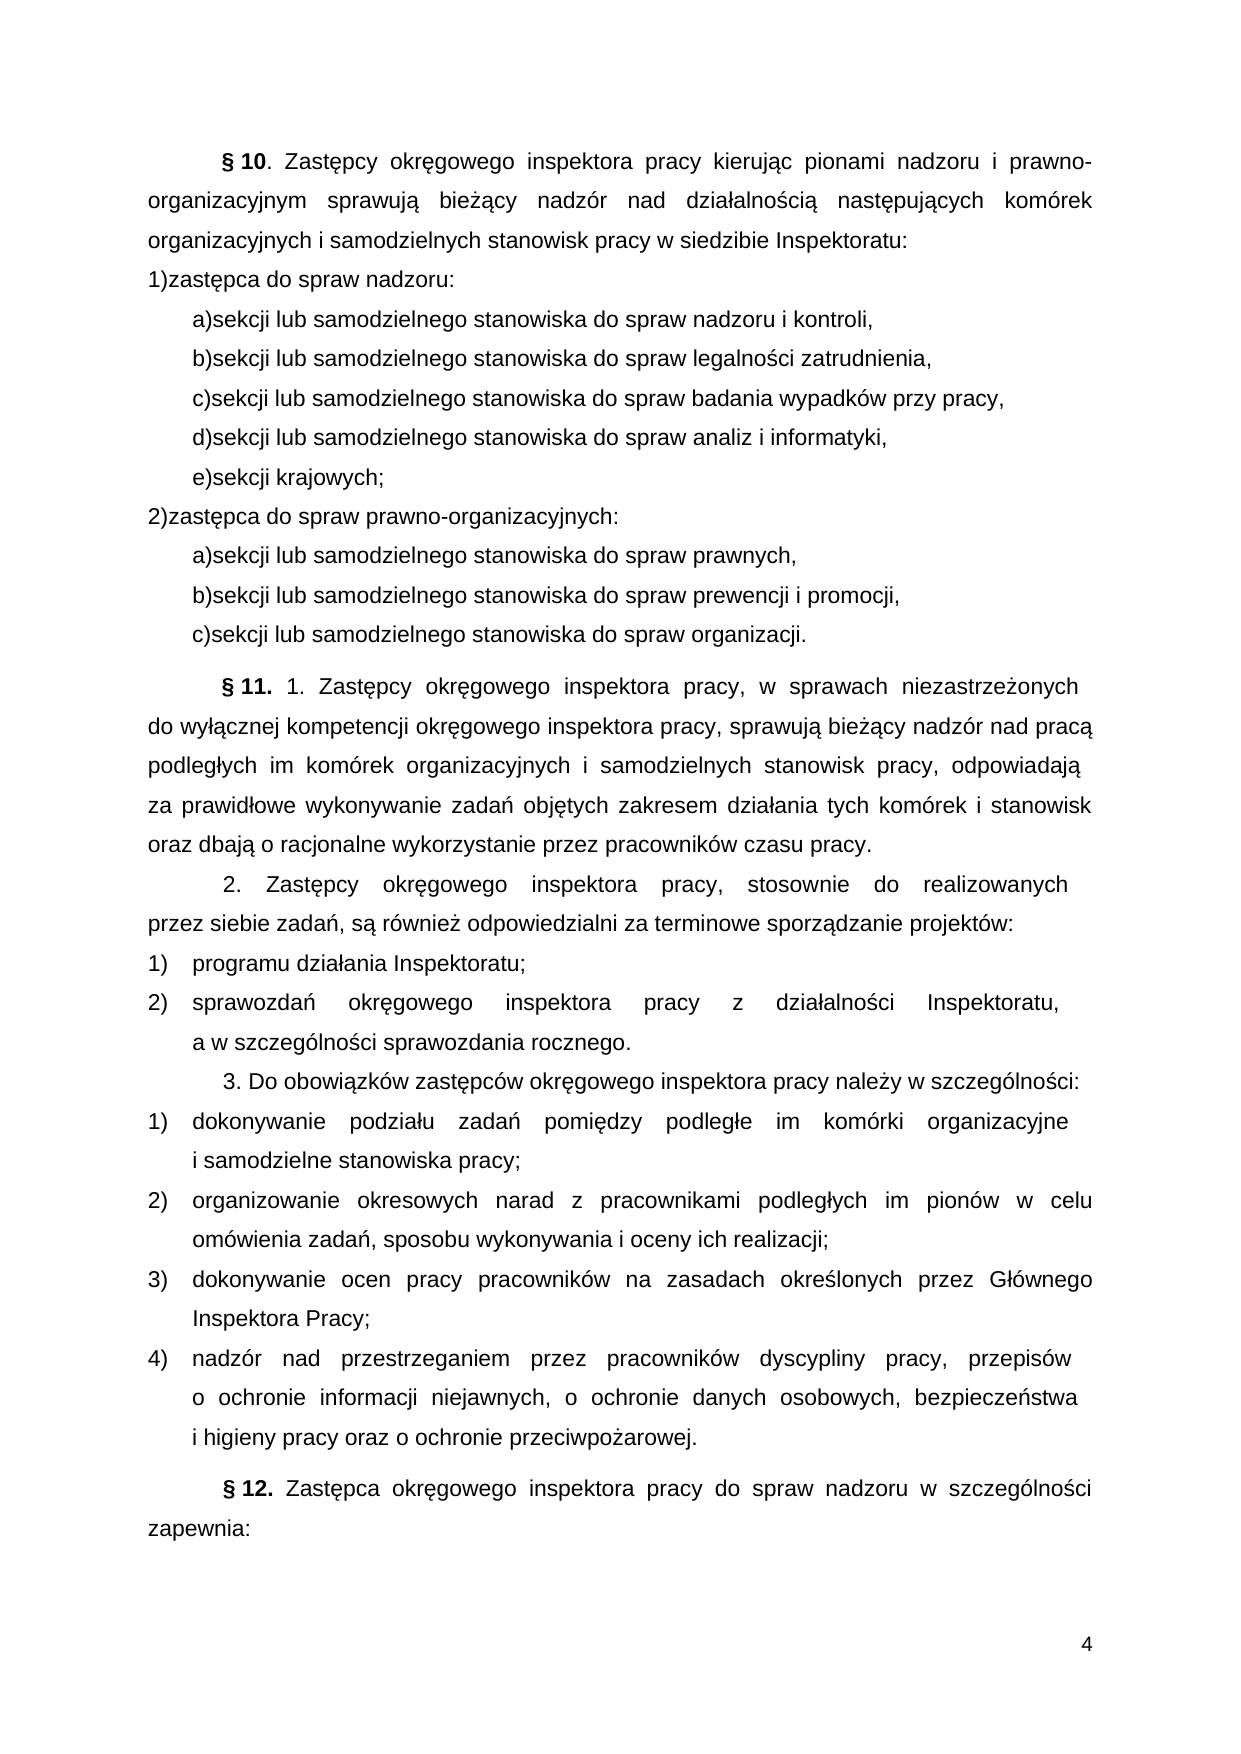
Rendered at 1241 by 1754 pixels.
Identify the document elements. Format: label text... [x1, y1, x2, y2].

list nadzór nad przestrzeganiem przez pracowników dyscypliny pracy, przepisów o ochronie informacji niejawnych, o ochronie danych osobowych, bezpieczeństwa i higieny pracy oraz o ochronie przeciwpożarowej. [148, 1344, 1093, 1450]
list sekcji lub samodzielnego stanowiska do spraw analiz i informatyki, [192, 424, 1093, 450]
list sekcji lub samodzielnego stanowiska do spraw legalności zatrudnienia, [192, 345, 1093, 371]
list dokonywanie podziału zadań pomiędzy podległe im komórki organizacyjne i samodzielne stanowiska pracy; [148, 1108, 1093, 1173]
list organizowanie okresowych narad z pracownikami podległych im pionów w celu omówienia zadań, sposobu wykonywania i oceny ich realizacji; [148, 1187, 1093, 1252]
list programu działania Inspektoratu; [148, 950, 1093, 976]
list dokonywanie ocen pracy pracowników na zasadach określonych przez Głównego Inspektora Pracy; [148, 1266, 1093, 1331]
list zastępca do spraw prawno-organizacyjnych: [148, 503, 1093, 529]
text § 12. Zastępca okręgowego inspektora pracy do spraw nadzoru w szczególności zapewnia: [148, 1475, 1093, 1541]
list sprawozdań okręgowego inspektora pracy z działalności Inspektoratu, a w szczególności sprawozdania rocznego. [148, 989, 1093, 1055]
text 3. Do obowiązków zastępców okręgowego inspektora pracy należy w szczególności: [148, 1068, 1093, 1094]
text § 10. Zastępcy okręgowego inspektora pracy kierując pionami nadzoru i prawno-organizacyjnym sprawują bieżący nadzór nad działalnością następujących komórek organizacyjnych i samodzielnych stanowisk pracy w siedzibie Inspektoratu: [148, 148, 1093, 253]
list zastępca do spraw nadzoru: [148, 266, 1093, 292]
list sekcji lub samodzielnego stanowiska do spraw prewencji i promocji, [192, 582, 1093, 608]
list sekcji krajowych; [192, 463, 1093, 490]
list sekcji lub samodzielnego stanowiska do spraw prawnych, [192, 542, 1093, 569]
text 2. Zastępcy okręgowego inspektora pracy, stosownie do realizowanych przez siebie zadań, są również odpowiedzialni za terminowe sporządzanie projektów: [148, 871, 1093, 937]
list sekcji lub samodzielnego stanowiska do spraw badania wypadków przy pracy, [192, 384, 1093, 411]
text § 11. 1. Zastępcy okręgowego inspektora pracy, w sprawach niezastrzeżonych do wyłącznej kompetencji okręgowego inspektora pracy, sprawują bieżący nadzór nad pracą podległych im komórek organizacyjnych i samodzielnych stanowisk pracy, odpowiadają za prawidłowe wykonywanie zadań objętych zakresem działania tych komórek i stanowisk oraz dbają o racjonalne wykorzystanie przez pracowników czasu pracy. [148, 673, 1093, 858]
list sekcji lub samodzielnego stanowiska do spraw organizacji. [192, 621, 1093, 648]
list sekcji lub samodzielnego stanowiska do spraw nadzoru i kontroli, [192, 306, 1093, 332]
